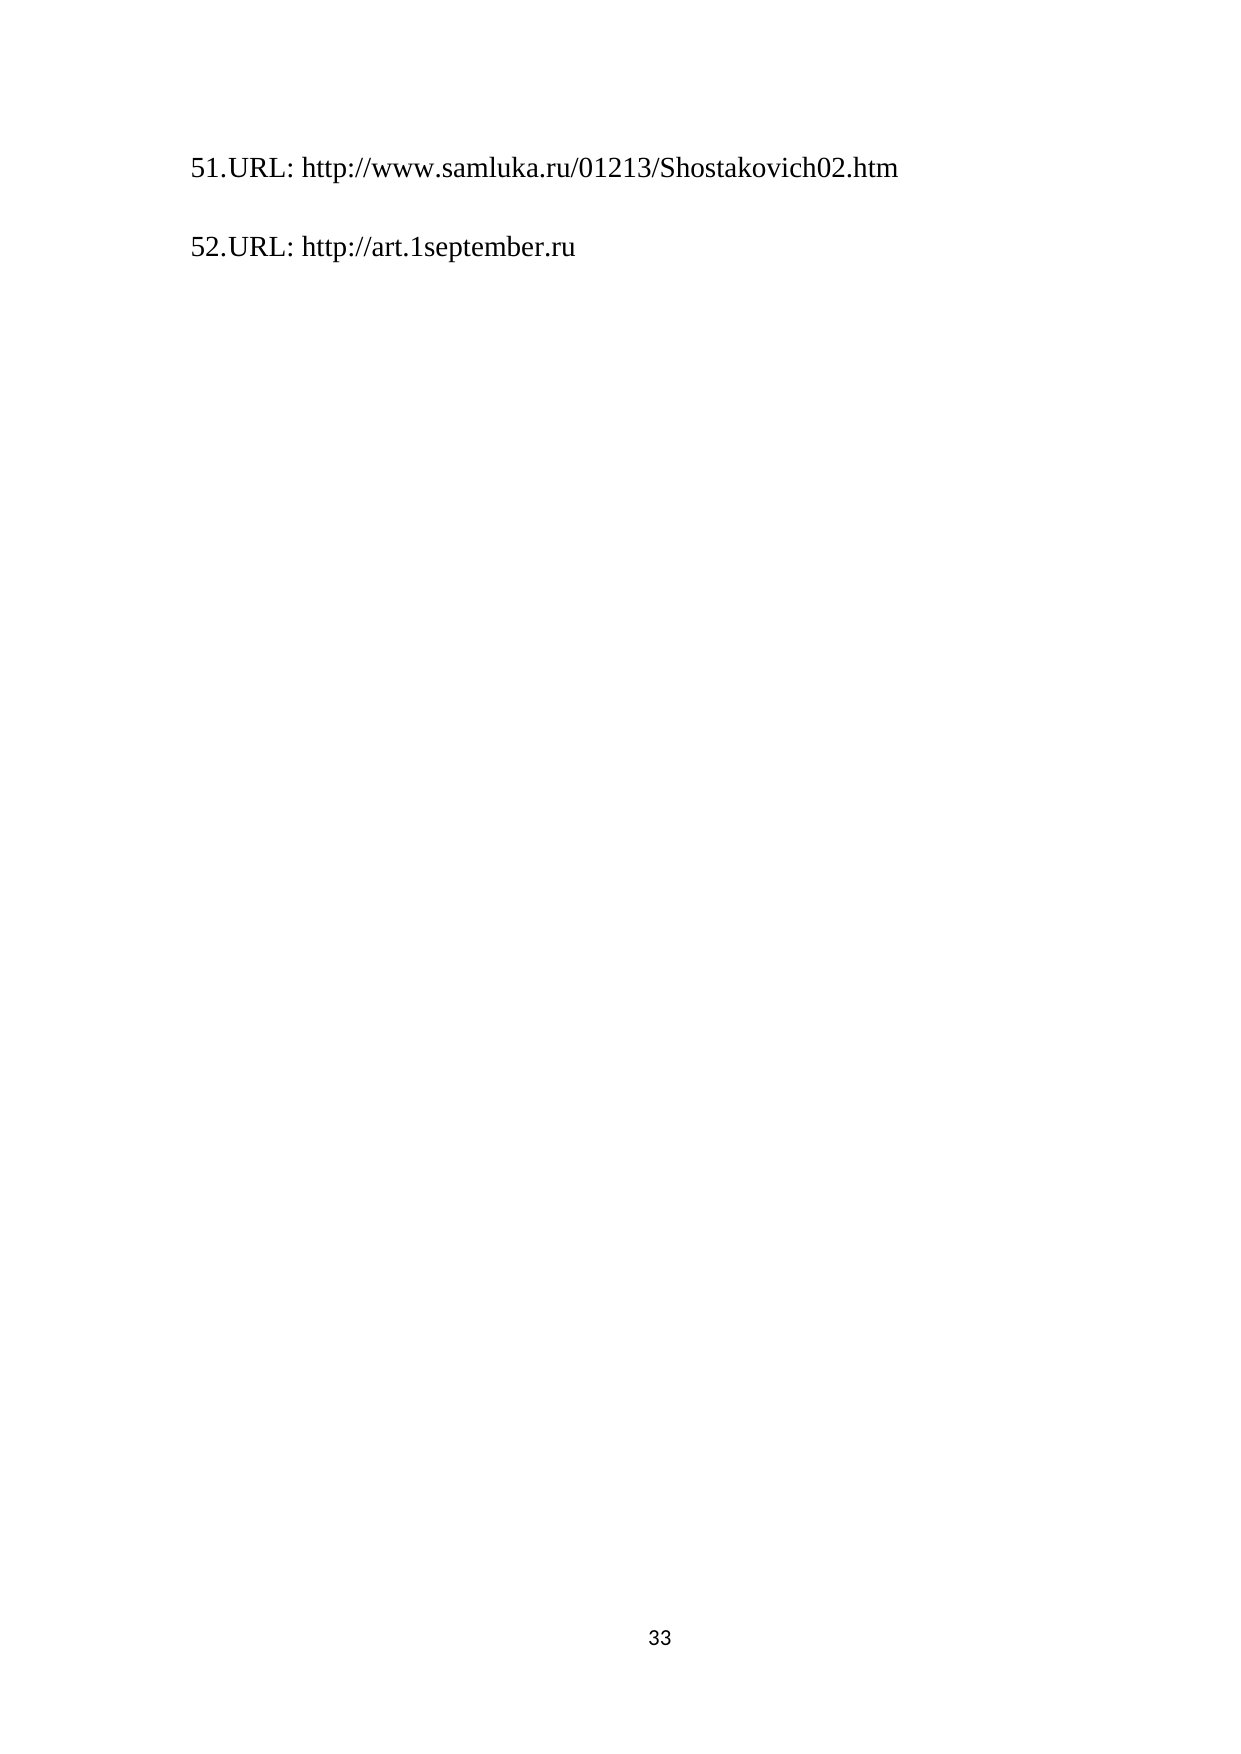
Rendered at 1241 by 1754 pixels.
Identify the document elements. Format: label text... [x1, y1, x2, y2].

list URL: http://art.1september.ru [190, 229, 1166, 263]
list URL: http://www.samluka.ru/01213/Shostakovich02.htm [190, 150, 1166, 183]
